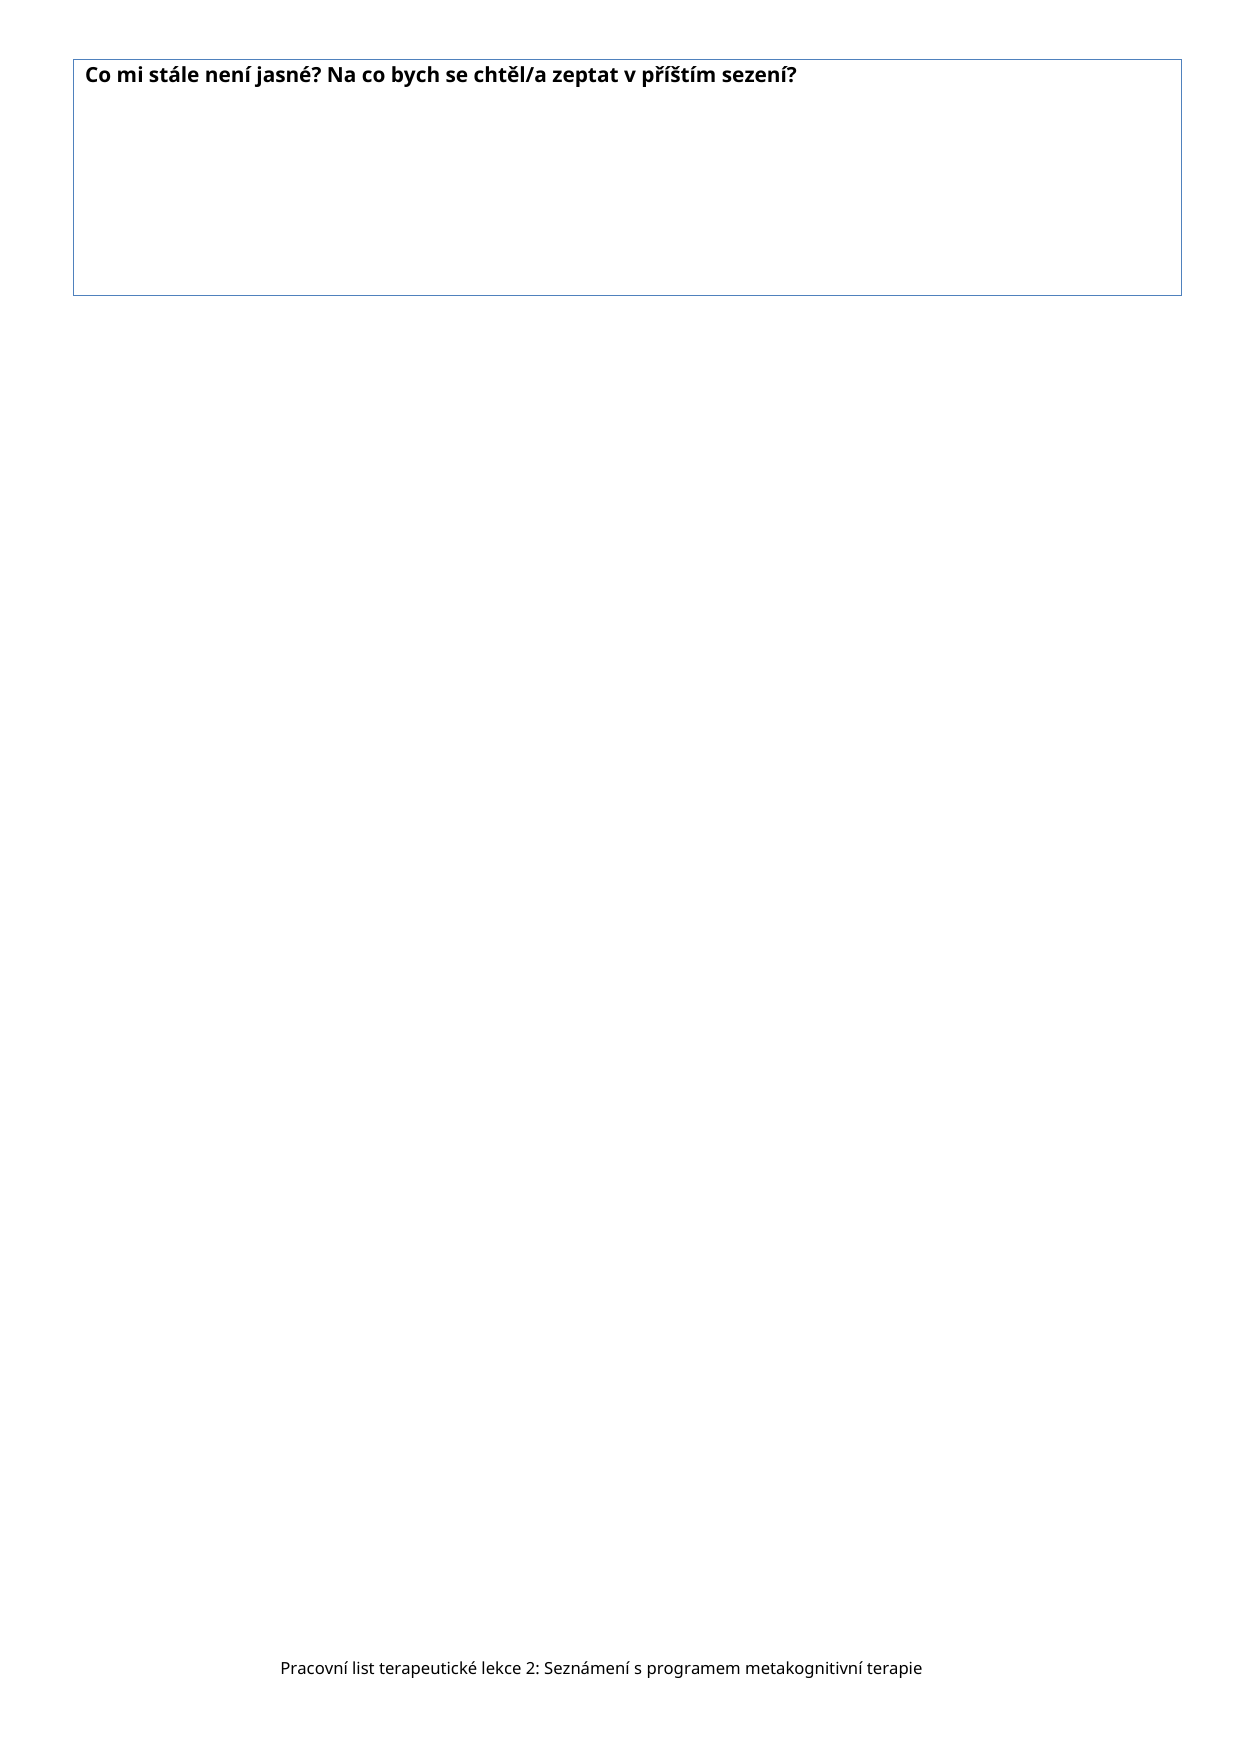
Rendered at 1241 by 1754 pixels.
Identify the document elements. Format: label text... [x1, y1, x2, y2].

table_cell Co mi stále není jasné? Na co bych se chtěl/a zeptat v příštím sezení? [74, 60, 1181, 295]
